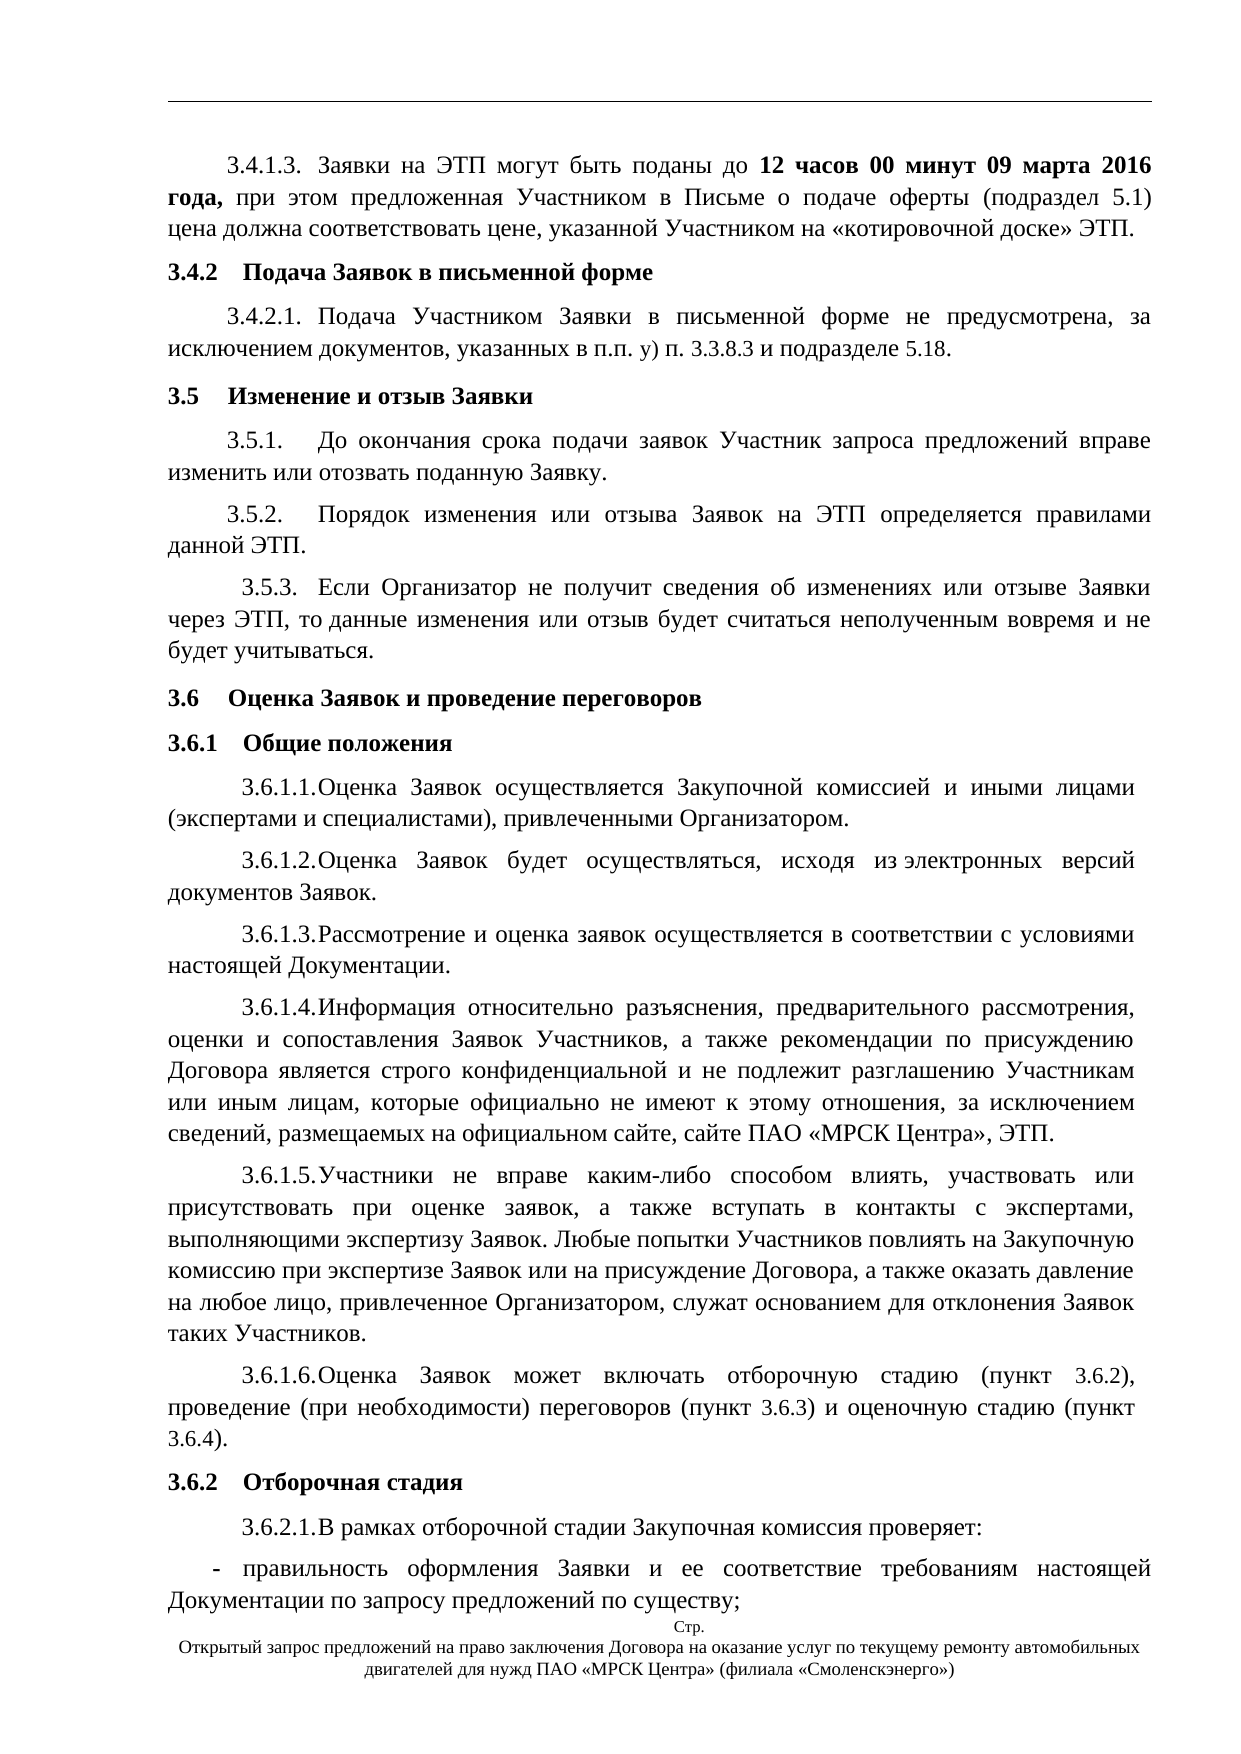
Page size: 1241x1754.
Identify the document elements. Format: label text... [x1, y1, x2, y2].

subtitle Изменение и отзыв Заявки [168, 381, 1152, 410]
list Порядок изменения или отзыва Заявок на ЭТП определяется правилами данной ЭТП. [168, 499, 1152, 559]
list Оценка Заявок будет осуществляться, исходя из электронных версий документов Заявок. [168, 845, 1135, 906]
list Участники не вправе каким-либо способом влиять, участвовать или присутствовать при оценке заявок, а также вступать в контакты с экспертами, выполняющими экспертизу Заявок. Любые попытки Участников повлиять на Закупочную комиссию при экспертизе Заявок или на присуждение Договора, а также оказать давление на любое лицо, привлеченное Организатором, служат основанием для отклонения Заявок таких Участников. [168, 1161, 1135, 1347]
subtitle Подача Заявок в письменной форме [168, 257, 1152, 286]
subtitle Оценка Заявок и проведение переговоров [168, 683, 1152, 712]
list В рамках отборочной стадии Закупочная комиссия проверяет: [168, 1512, 1135, 1540]
list Заявки на ЭТП могут быть поданы до 12 часов 00 минут 09 марта 2016 года, при этом предложенная Участником в Письме о подаче оферты (подраздел 5.1) цена должна соответствовать цене, указанной Участником на «котировочной доске» ЭТП. [168, 150, 1152, 242]
list Оценка Заявок может включать отборочную стадию (пункт 3.6.2), проведение (при необходимости) переговоров (пункт 3.6.3) и оценочную стадию (пункт 3.6.4). [168, 1360, 1135, 1452]
subtitle Общие положения [168, 728, 1152, 756]
list Информация относительно разъяснения, предварительного рассмотрения, оценки и сопоставления Заявок Участников, а также рекомендации по присуждению Договора является строго конфиденциальной и не подлежит разглашению Участникам или иным лицам, которые официально не имеют к этому отношения, за исключением сведений, размещаемых на официальном сайте, сайте ПАО «МРСК Центра», ЭТП. [168, 992, 1135, 1147]
list Оценка Заявок осуществляется Закупочной комиссией и иными лицами (экспертами и специалистами), привлеченными Организатором. [168, 772, 1135, 832]
list Если Организатор не получит сведения об изменениях или отзыве Заявки через ЭТП, то данные изменения или отзыв будет считаться неполученным вовремя и не будет учитываться. [168, 572, 1152, 664]
list Подача Участником Заявки в письменной форме не предусмотрена, за исключением документов, указанных в п.п. у) п. 3.3.8.3 и подразделе 5.18. [168, 301, 1152, 362]
list правильность оформления Заявки и ее соответствие требованиям настоящей Документации по запросу предложений по существу; [168, 1553, 1152, 1614]
list Рассмотрение и оценка заявок осуществляется в соответствии с условиями настоящей Документации. [168, 919, 1135, 979]
list До окончания срока подачи заявок Участник запроса предложений вправе изменить или отозвать поданную Заявку. [168, 425, 1152, 485]
subtitle Отборочная стадия [168, 1467, 1152, 1496]
